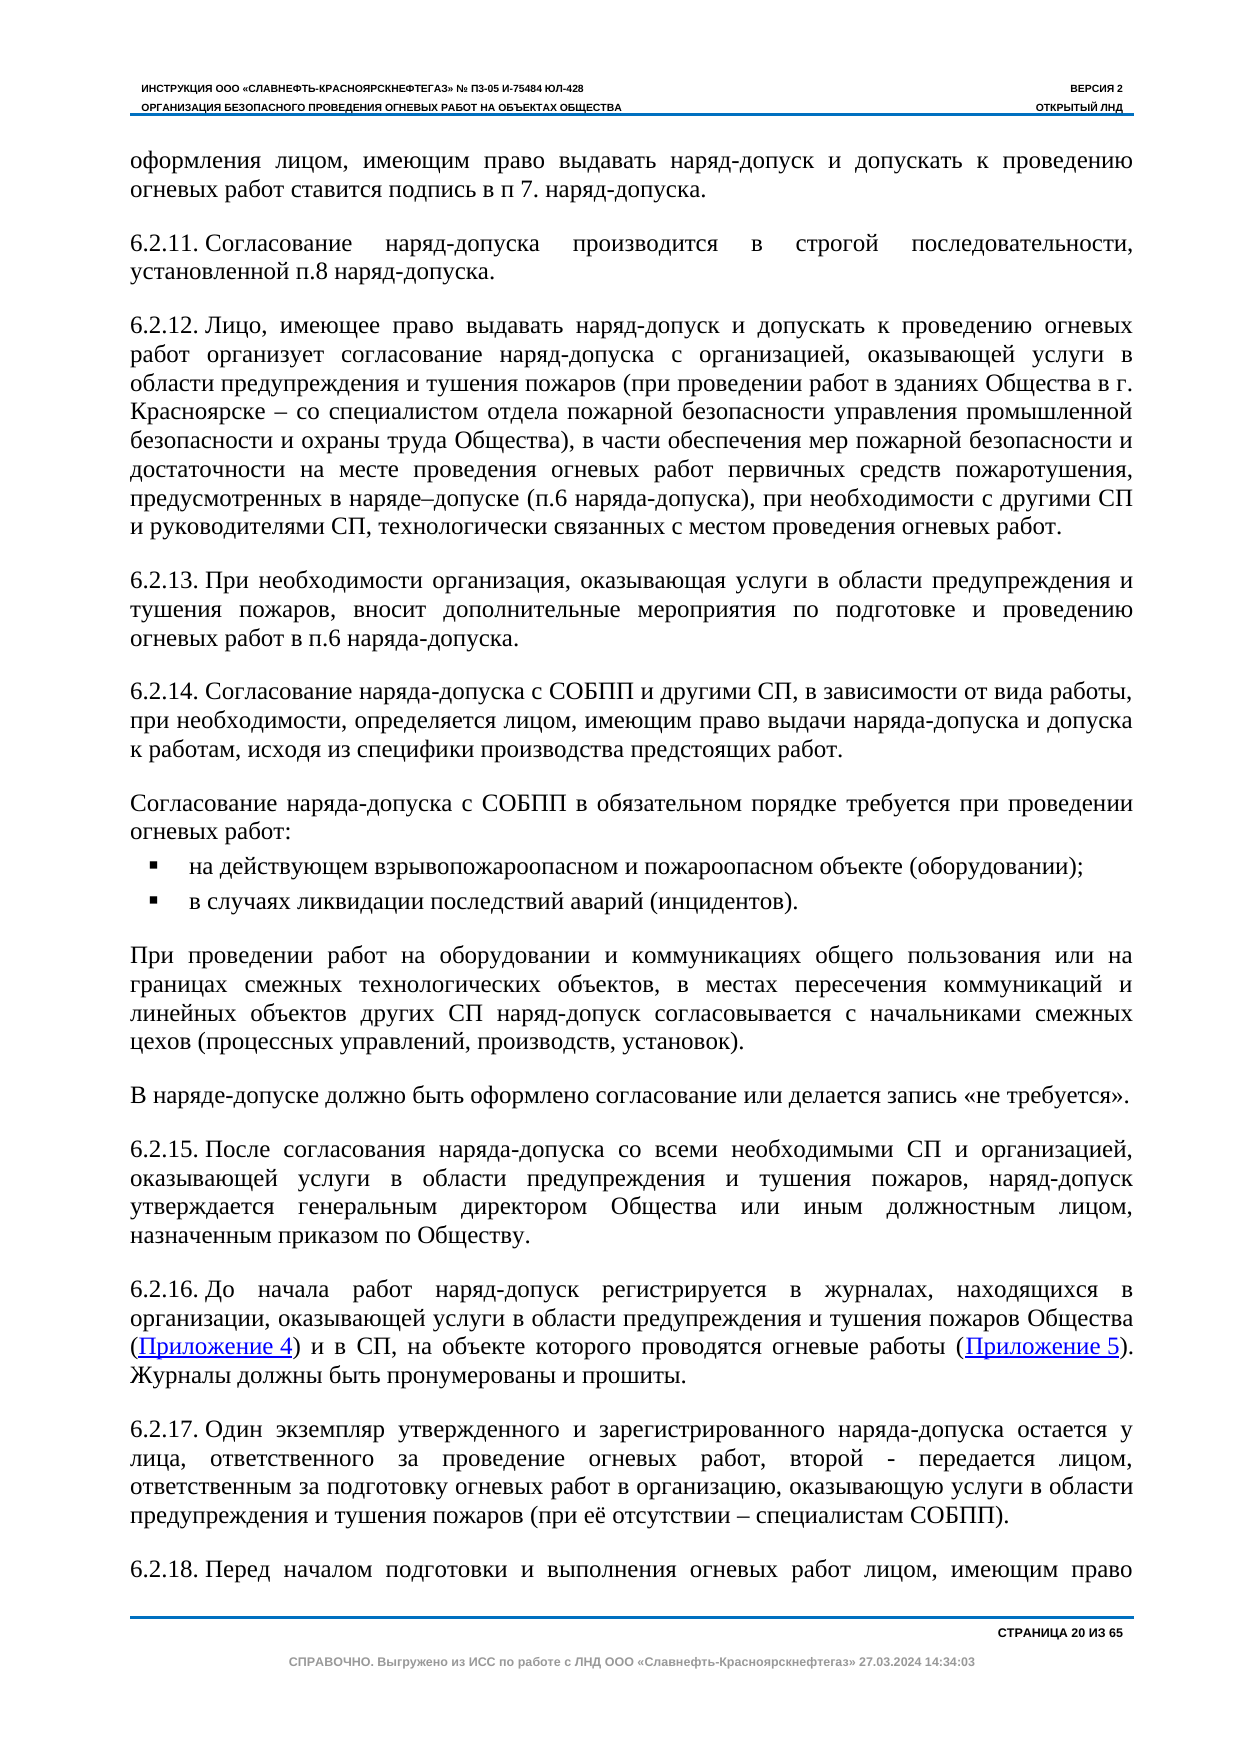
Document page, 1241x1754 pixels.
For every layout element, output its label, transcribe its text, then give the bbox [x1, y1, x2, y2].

text Согласование наряда-допуска с СОБПП в обязательном порядке требуется при проведении огневых работ: [130, 788, 1134, 845]
text В наряде-допуске должно быть оформлено согласование или делается запись «не требуется». [130, 1080, 1134, 1109]
text При проведении работ на оборудовании и коммуникациях общего пользования или на границах смежных технологических объектов, в местах пересечения коммуникаций и линейных объектов других СП наряд-допуск согласовывается с начальниками смежных цехов (процессных управлений, производств, установок). [130, 940, 1134, 1055]
list После согласования наряда-допуска со всеми необходимыми СП и организацией, оказывающей услуги в области предупреждения и тушения пожаров, наряд-допуск утверждается генеральным директором Общества или иным должностным лицом, назначенным приказом по Обществу. [130, 1134, 1134, 1249]
list При необходимости организация, оказывающая услуги в области предупреждения и тушения пожаров, вносит дополнительные мероприятия по подготовке и проведению огневых работ в п.6 наряда-допуска. [130, 565, 1134, 651]
list Лицо, имеющее право выдавать наряд-допуск и допускать к проведению огневых работ организует согласование наряд-допуска с организацией, оказывающей услуги в области предупреждения и тушения пожаров (при проведении работ в зданиях Общества в г. Красноярске – со специалистом отдела пожарной безопасности управления промышленной безопасности и охраны труда Общества), в части обеспечения мер пожарной безопасности и достаточности на месте проведения огневых работ первичных средств пожаротушения, предусмотренных в наряде–допуске (п.6 наряда-допуска), при необходимости с другими СП и руководителями СП, технологически связанных с местом проведения огневых работ. [130, 310, 1134, 540]
list Согласование наряда-допуска с СОБПП и другими СП, в зависимости от вида работы, при необходимости, определяется лицом, имеющим право выдачи наряда-допуска и допуска к работам, исходя из специфики производства предстоящих работ. [130, 676, 1134, 763]
list Согласование наряд-допуска производится в строгой последовательности, установленной п.8 наряд-допуска. [130, 228, 1134, 285]
list в случаях ликвидации последствий аварий (инцидентов). [148, 886, 1134, 915]
list Один экземпляр утвержденного и зарегистрированного наряда-допуска остается у лица, ответственного за проведение огневых работ, второй - передается лицом, ответственным за подготовку огневых работ в организацию, оказывающую услуги в области предупреждения и тушения пожаров (при её отсутствии – специалистам СОБПП). [130, 1414, 1134, 1529]
list До начала работ наряд-допуск регистрируется в журналах, находящихся в организации, оказывающей услуги в области предупреждения и тушения пожаров Общества (Приложение 4) и в СП, на объекте которого проводятся огневые работы (Приложение 5). Журналы должны быть пронумерованы и прошиты. [130, 1274, 1134, 1389]
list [130, 1554, 1134, 1583]
list на действующем взрывопожароопасном и пожароопасном объекте (оборудовании); [148, 851, 1134, 880]
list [130, 145, 1134, 203]
